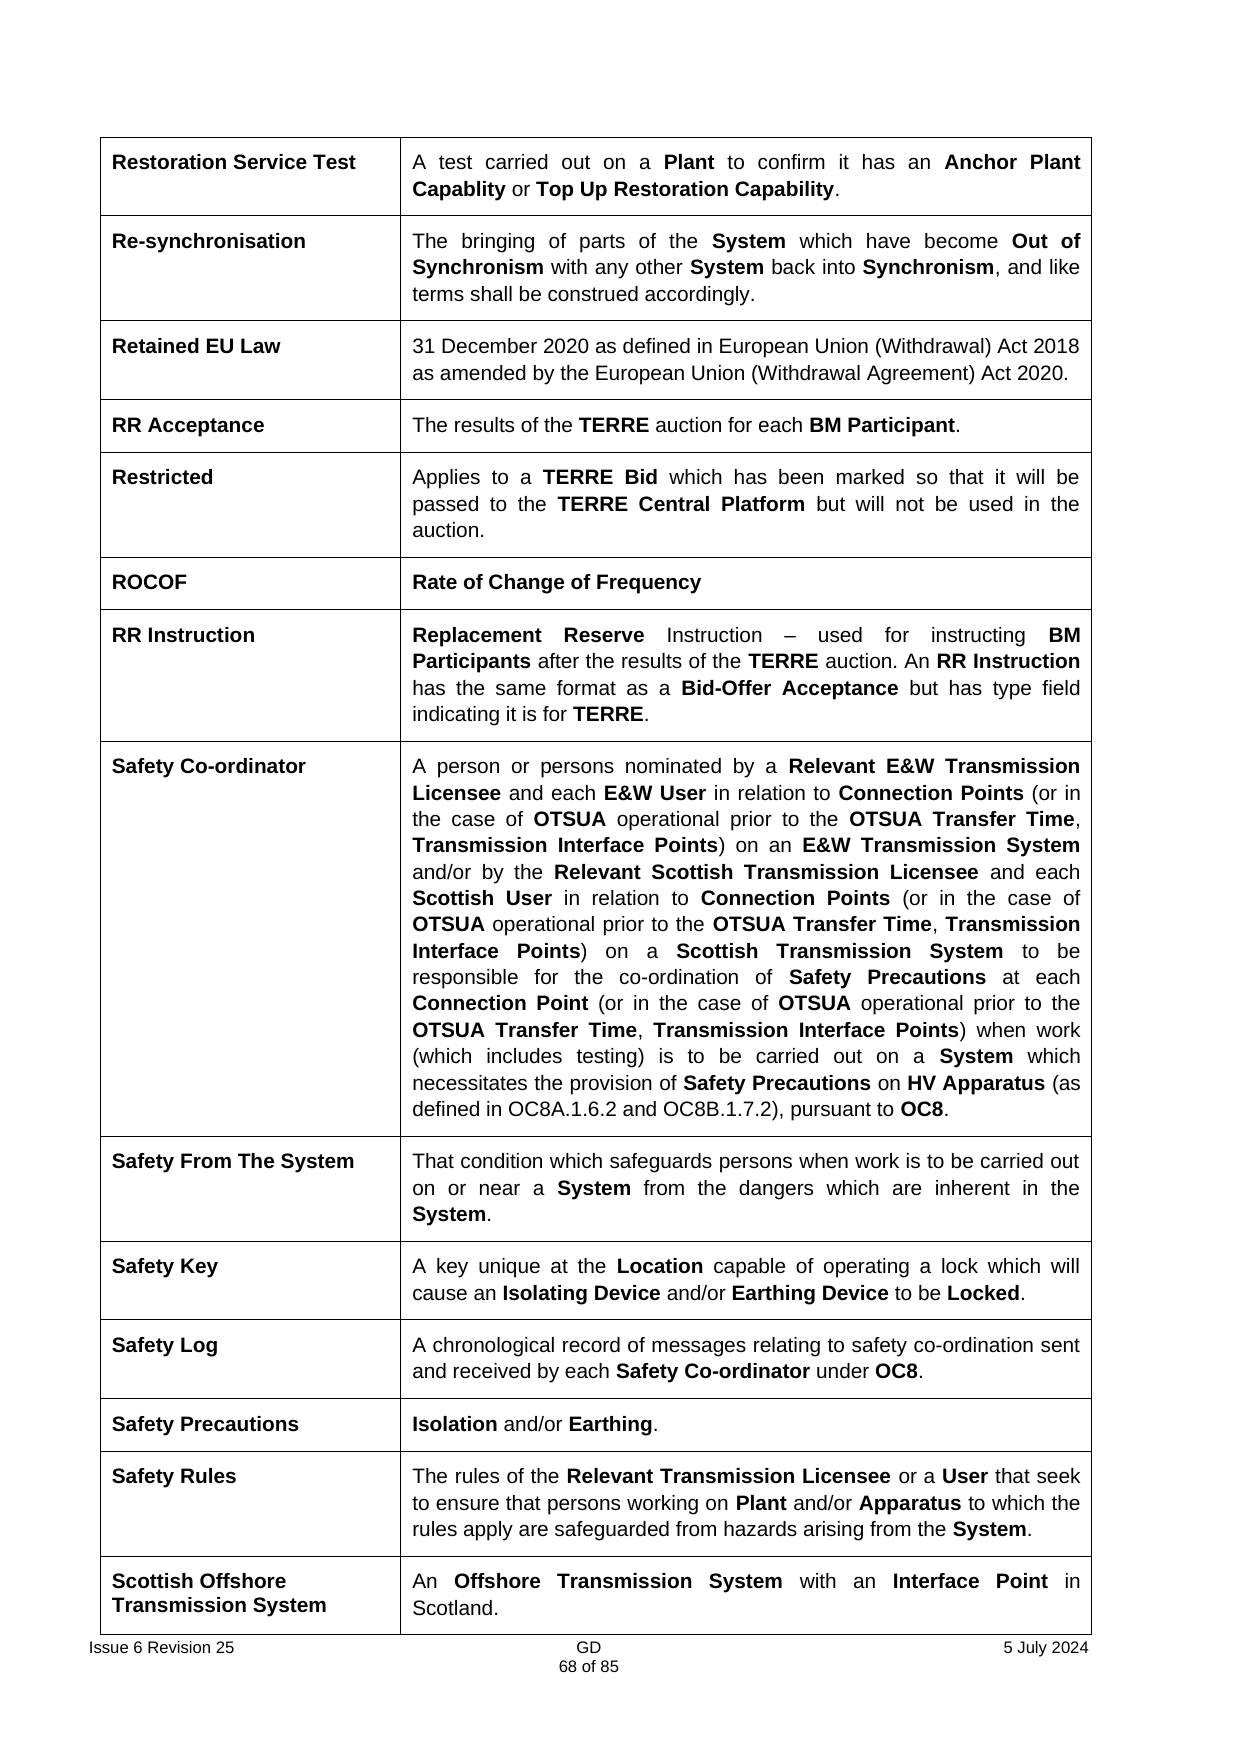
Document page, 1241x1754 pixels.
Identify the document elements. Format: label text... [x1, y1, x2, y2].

table_cell The results of the TERRE auction for each BM Participant. [401, 400, 1091, 452]
table_cell A person or persons nominated by a Relevant E&W Transmission Licensee and each E&W User in relation to Connection Points (or in the case of OTSUA operational prior to the OTSUA Transfer Time, Transmission Interface Points) on an E&W Transmission System and/or by the Relevant Scottish Transmission Licensee and each Scottish User in relation to Connection Points (or in the case of OTSUA operational prior to the OTSUA Transfer Time, Transmission Interface Points) on a Scottish Transmission System to be responsible for the co-ordination of Safety Precautions at each Connection Point (or in the case of OTSUA operational prior to the OTSUA Transfer Time, Transmission Interface Points) when work (which includes testing) is to be carried out on a System which necessitates the provision of Safety Precautions on HV Apparatus (as defined in OC8A.1.6.2 and OC8B.1.7.2), pursuant to OC8. [401, 742, 1091, 1136]
table_cell ROCOF [101, 558, 400, 609]
table_cell The bringing of parts of the System which have become Out of Synchronism with any other System back into Synchronism, and like terms shall be construed accordingly. [401, 216, 1091, 320]
table_cell Restricted [101, 453, 400, 557]
table_cell RR Acceptance [101, 400, 400, 452]
table_cell 31 December 2020 as defined in European Union (Withdrawal) Act 2018 as amended by the European Union (Withdrawal Agreement) Act 2020. [401, 321, 1091, 399]
table_cell Replacement Reserve Instruction – used for instructing BM Participants after the results of the TERRE auction. An RR Instruction has the same format as a Bid-Offer Acceptance but has type field indicating it is for TERRE. [401, 610, 1091, 741]
table_cell A key unique at the Location capable of operating a lock which will cause an Isolating Device and/or Earthing Device to be Locked. [401, 1242, 1091, 1319]
table_cell Scottish Offshore Transmission System [101, 1557, 400, 1634]
table_cell Rate of Change of Frequency [401, 558, 1091, 609]
table_cell Restoration Service Test [101, 138, 400, 215]
table_cell That condition which safeguards persons when work is to be carried out on or near a System from the dangers which are inherent in the System. [401, 1137, 1091, 1241]
table_cell Isolation and/or Earthing. [401, 1399, 1091, 1451]
table_cell Safety Log [101, 1320, 400, 1398]
table_cell Re-synchronisation [101, 216, 400, 320]
table_cell Safety Key [101, 1242, 400, 1319]
table_cell A chronological record of messages relating to safety co-ordination sent and received by each Safety Co-ordinator under OC8. [401, 1320, 1091, 1398]
table_cell Safety From The System [101, 1137, 400, 1241]
table_cell Retained EU Law [101, 321, 400, 399]
table_cell Safety Co-ordinator [101, 742, 400, 1136]
table_cell Safety Rules [101, 1452, 400, 1556]
table_cell Safety Precautions [101, 1399, 400, 1451]
table_cell Applies to a TERRE Bid which has been marked so that it will be passed to the TERRE Central Platform but will not be used in the auction. [401, 453, 1091, 557]
table_cell A test carried out on a Plant to confirm it has an Anchor Plant Capablity or Top Up Restoration Capability. [401, 138, 1091, 215]
table_cell An Offshore Transmission System with an Interface Point in Scotland. [401, 1557, 1091, 1634]
table_cell The rules of the Relevant Transmission Licensee or a User that seek to ensure that persons working on Plant and/or Apparatus to which the rules apply are safeguarded from hazards arising from the System. [401, 1452, 1091, 1556]
table_cell RR Instruction [101, 610, 400, 741]
